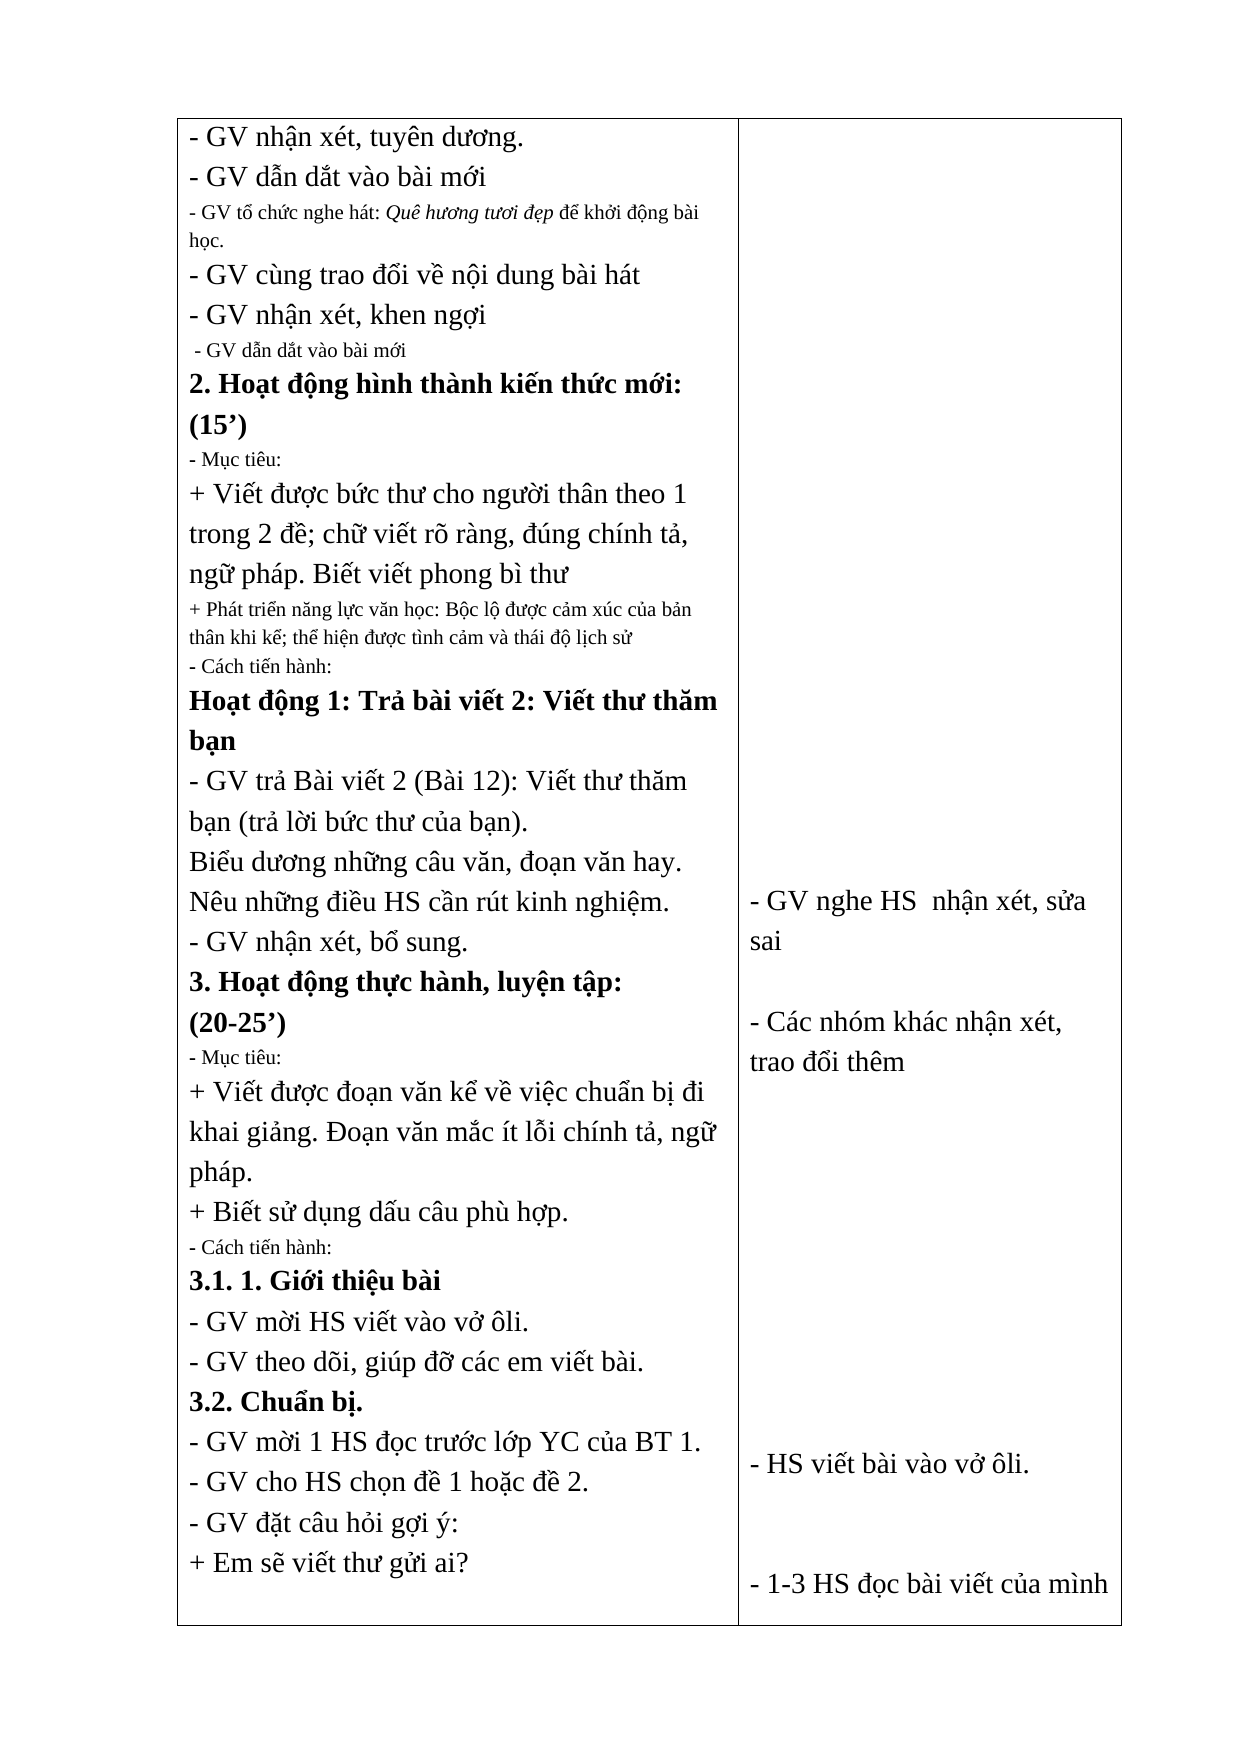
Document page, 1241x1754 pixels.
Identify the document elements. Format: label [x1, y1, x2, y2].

table_cell [739, 119, 1121, 1625]
table_cell [178, 119, 738, 1625]
